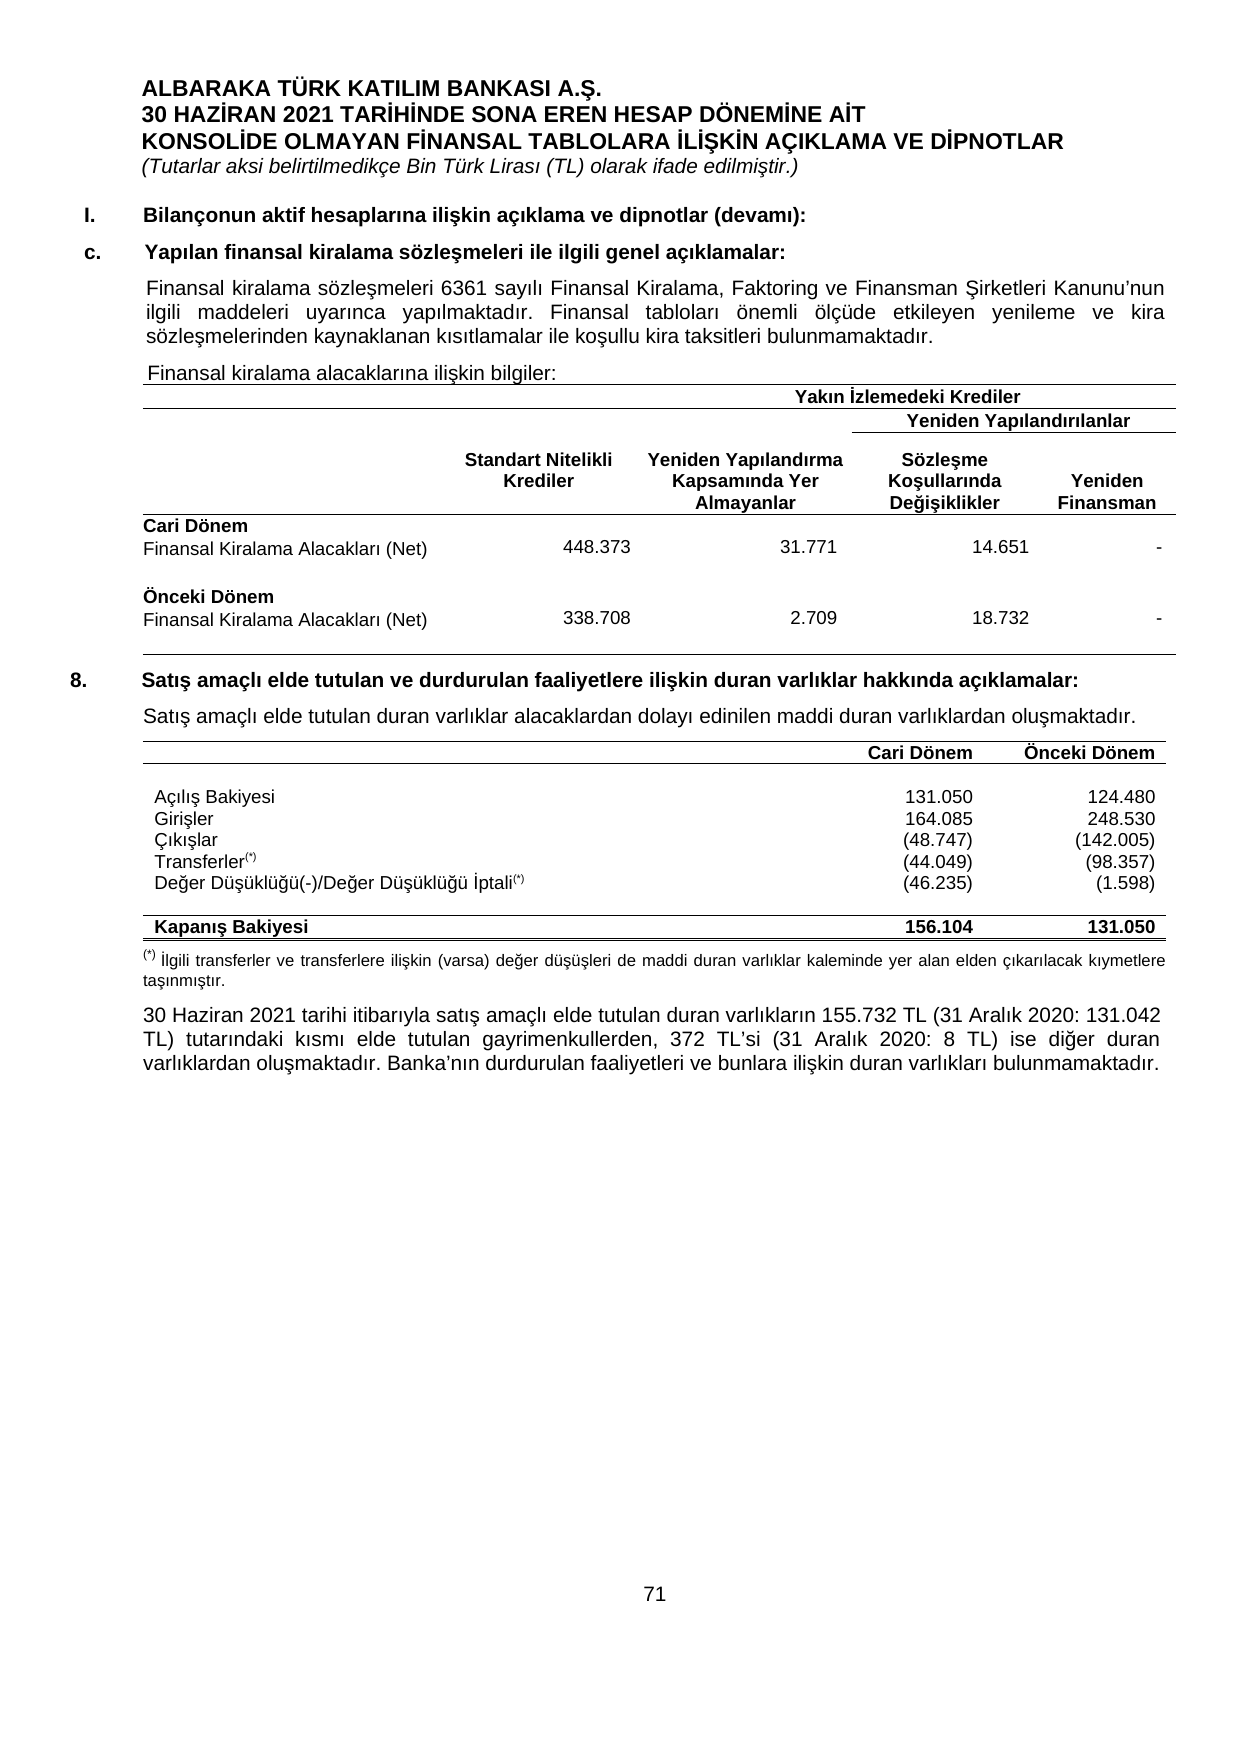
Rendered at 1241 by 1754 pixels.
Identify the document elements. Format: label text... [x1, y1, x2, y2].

text c. Yapılan finansal kiralama sözleşmeleri ile ilgili genel açıklamalar: [84, 239, 1166, 263]
text Satış amaçlı elde tutulan duran varlıklar alacaklardan dolayı edinilen maddi duran varlıklardan oluşmaktadır. [143, 704, 1159, 728]
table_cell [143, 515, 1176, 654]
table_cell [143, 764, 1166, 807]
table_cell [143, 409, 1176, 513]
text 8. Satış amaçlı elde tutulan ve durdurulan faaliyetlere ilişkin duran varlıklar hakkında açıklamalar: [70, 668, 1166, 692]
text I. Bilançonun aktif hesaplarına ilişkin açıklama ve dipnotlar (devamı): [84, 203, 1166, 227]
text Finansal kiralama alacaklarına ilişkin bilgiler: [147, 360, 1166, 384]
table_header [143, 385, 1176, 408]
text 30 Haziran 2021 tarihi itibarıyla satış amaçlı elde tutulan duran varlıkların 155.732 TL (31 Aralık 2020: 131.042 TL) tutarındaki kısmı elde tutulan gayrimenkullerden, 372 TL’si (31 Aralık 2020: 8 TL) ise diğer duran varlıklardan oluşmaktadır. Banka’nın durdurulan faaliyetleri ve bunlara ilişkin duran varlıkları bulunmamaktadır. [143, 1003, 1162, 1075]
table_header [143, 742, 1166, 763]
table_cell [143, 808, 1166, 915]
text Finansal kiralama sözleşmeleri 6361 sayılı Finansal Kiralama, Faktoring ve Finansman Şirketleri Kanunu’nun ilgili maddeleri uyarınca yapılmaktadır. Finansal tabloları önemli ölçüde etkileyen yenileme ve kira sözleşmelerinden kaynaklanan kısıtlamalar ile koşullu kira taksitleri bulunmamaktadır. [146, 276, 1166, 348]
text (*) İlgili transferler ve transferlere ilişkin (varsa) değer düşüşleri de maddi duran varlıklar kaleminde yer alan elden çıkarılacak kıymetlere taşınmıştır. [143, 947, 1166, 990]
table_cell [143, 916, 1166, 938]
